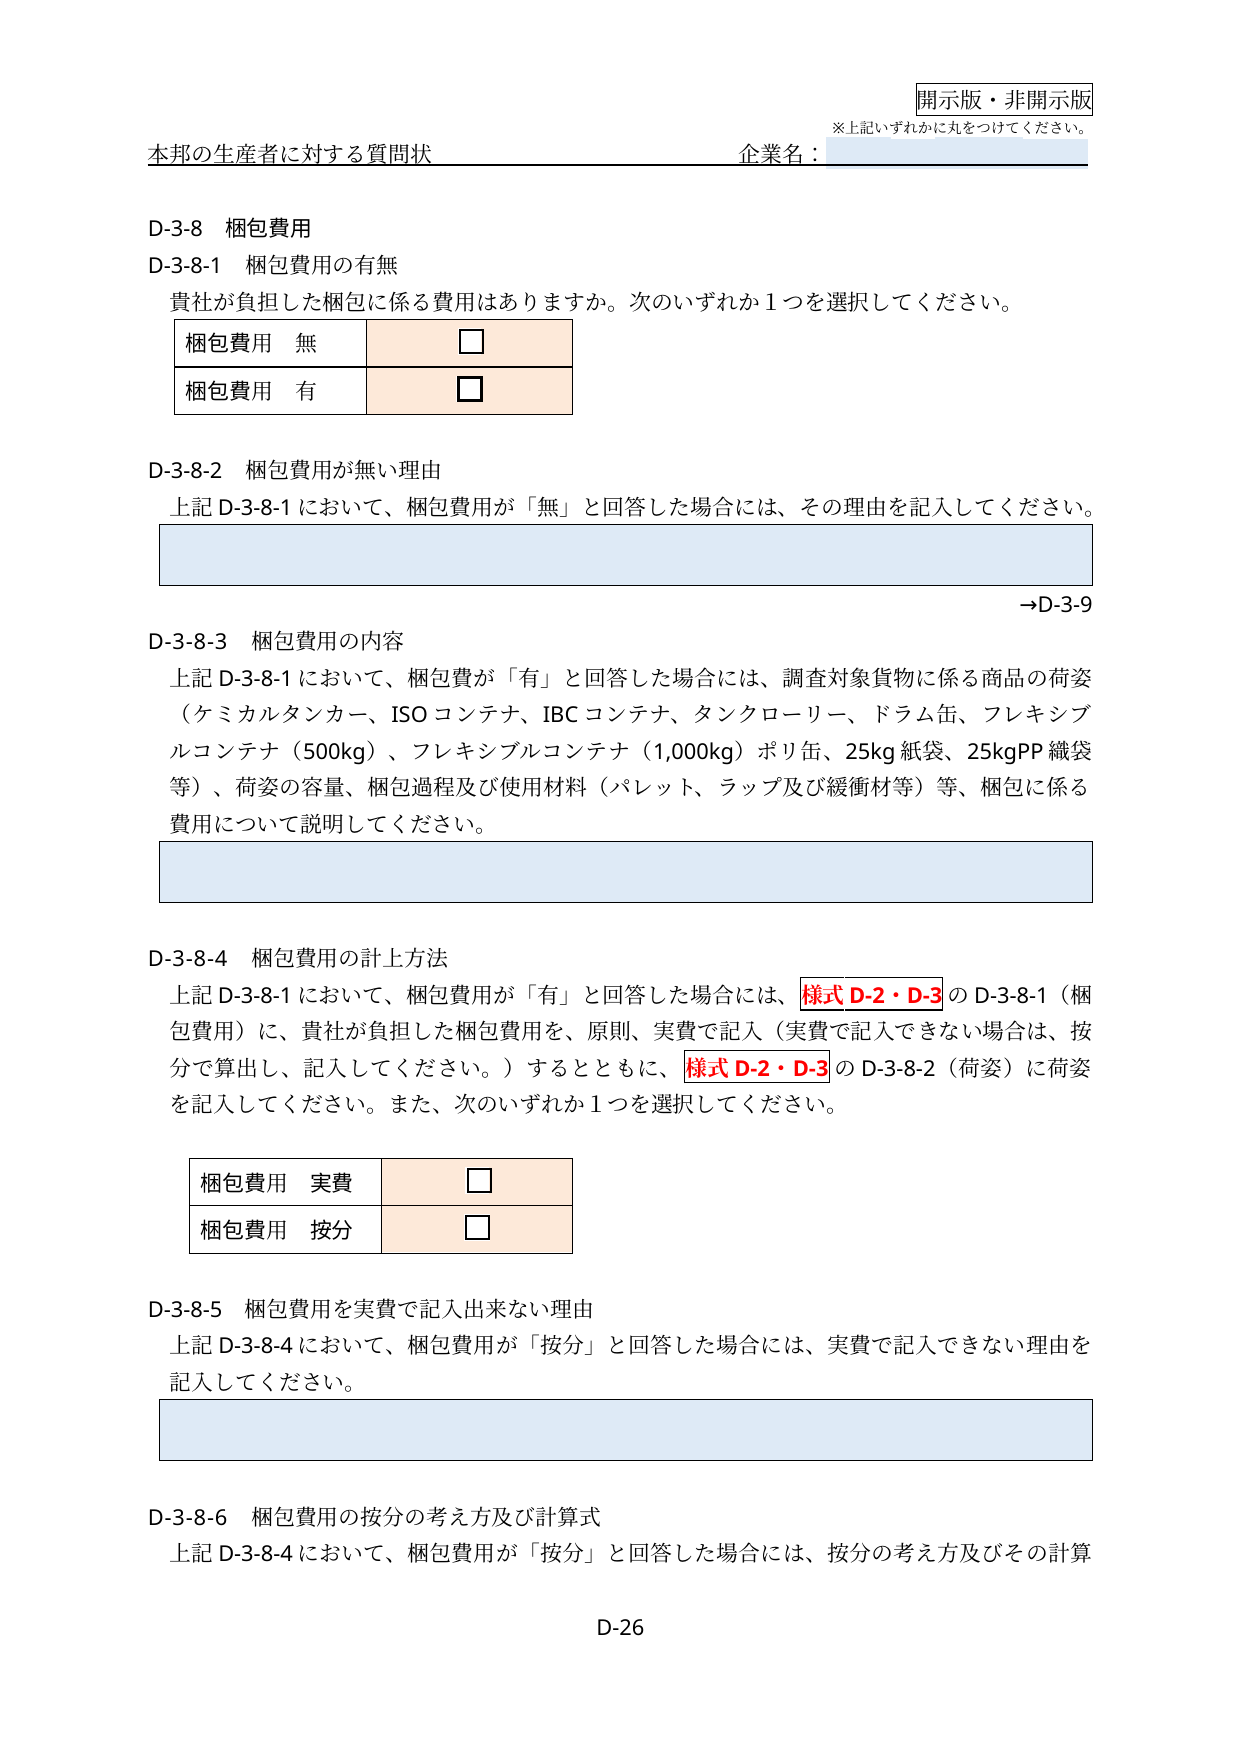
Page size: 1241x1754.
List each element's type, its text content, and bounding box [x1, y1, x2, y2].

subtitle 梱包費用が無い理由 [148, 451, 1092, 488]
table_cell [382, 1206, 572, 1252]
subtitle 梱包費用の内容 [148, 622, 1092, 659]
table_header [382, 1159, 572, 1205]
text 貴社が負担した梱包に係る費用はありますか。次のいずれか１つを選択してください。 [148, 283, 1092, 319]
table_header [160, 842, 1092, 902]
text 上記D-3-8-1において、梱包費用が「有」と回答した場合には、様式D-2・D-3のD-3-8-1（梱包費用）に、貴社が負担した梱包費用を、原則、実費で記入（実費で記入できない場合は、按分で算出し、記入してください。）するとともに、様式D-2・D-3のD-3-8-2（荷姿）に荷姿を記入してください。また、次のいずれか１つを選択してください。 [169, 976, 1092, 1121]
table_header [160, 1400, 1092, 1460]
table_cell 梱包費用 有 [175, 368, 366, 414]
text →D-3-9 [148, 586, 1092, 622]
subtitle 梱包費用の計上方法 [148, 939, 1092, 976]
table_header [160, 525, 1092, 585]
table_cell [367, 368, 572, 414]
table_header 梱包費用 無 [175, 320, 366, 366]
table_cell 梱包費用 按分 [190, 1206, 381, 1252]
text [169, 1534, 1092, 1570]
text 上記D-3-8-4において、梱包費用が「按分」と回答した場合には、実費で記入できない理由を記入してください。 [169, 1326, 1092, 1399]
table_header 梱包費用 実費 [190, 1159, 381, 1205]
text 上記D-3-8-1において、梱包費用が「無」と回答した場合には、その理由を記入してください。 [148, 488, 1092, 524]
subtitle 梱包費用の有無 [148, 246, 1092, 283]
subtitle 梱包費用を実費で記入出来ない理由 [148, 1290, 1092, 1326]
subtitle 梱包費用 [148, 210, 1092, 246]
table_header [367, 320, 572, 366]
subtitle 梱包費用の按分の考え方及び計算式 [148, 1497, 1092, 1534]
text 上記D-3-8-1において、梱包費が「有」と回答した場合には、調査対象貨物に係る商品の荷姿（ケミカルタンカー、ISOコンテナ、IBCコンテナ、タンクローリー、ドラム缶、フレキシブルコンテナ（500kg）、フレキシブルコンテナ（1,000kg）ポリ缶、25kg紙袋、25kgPP織袋等）、荷姿の容量、梱包過程及び使用材料（パレット、ラップ及び緩衝材等）等、梱包に係る費用について説明してください。 [169, 659, 1092, 841]
